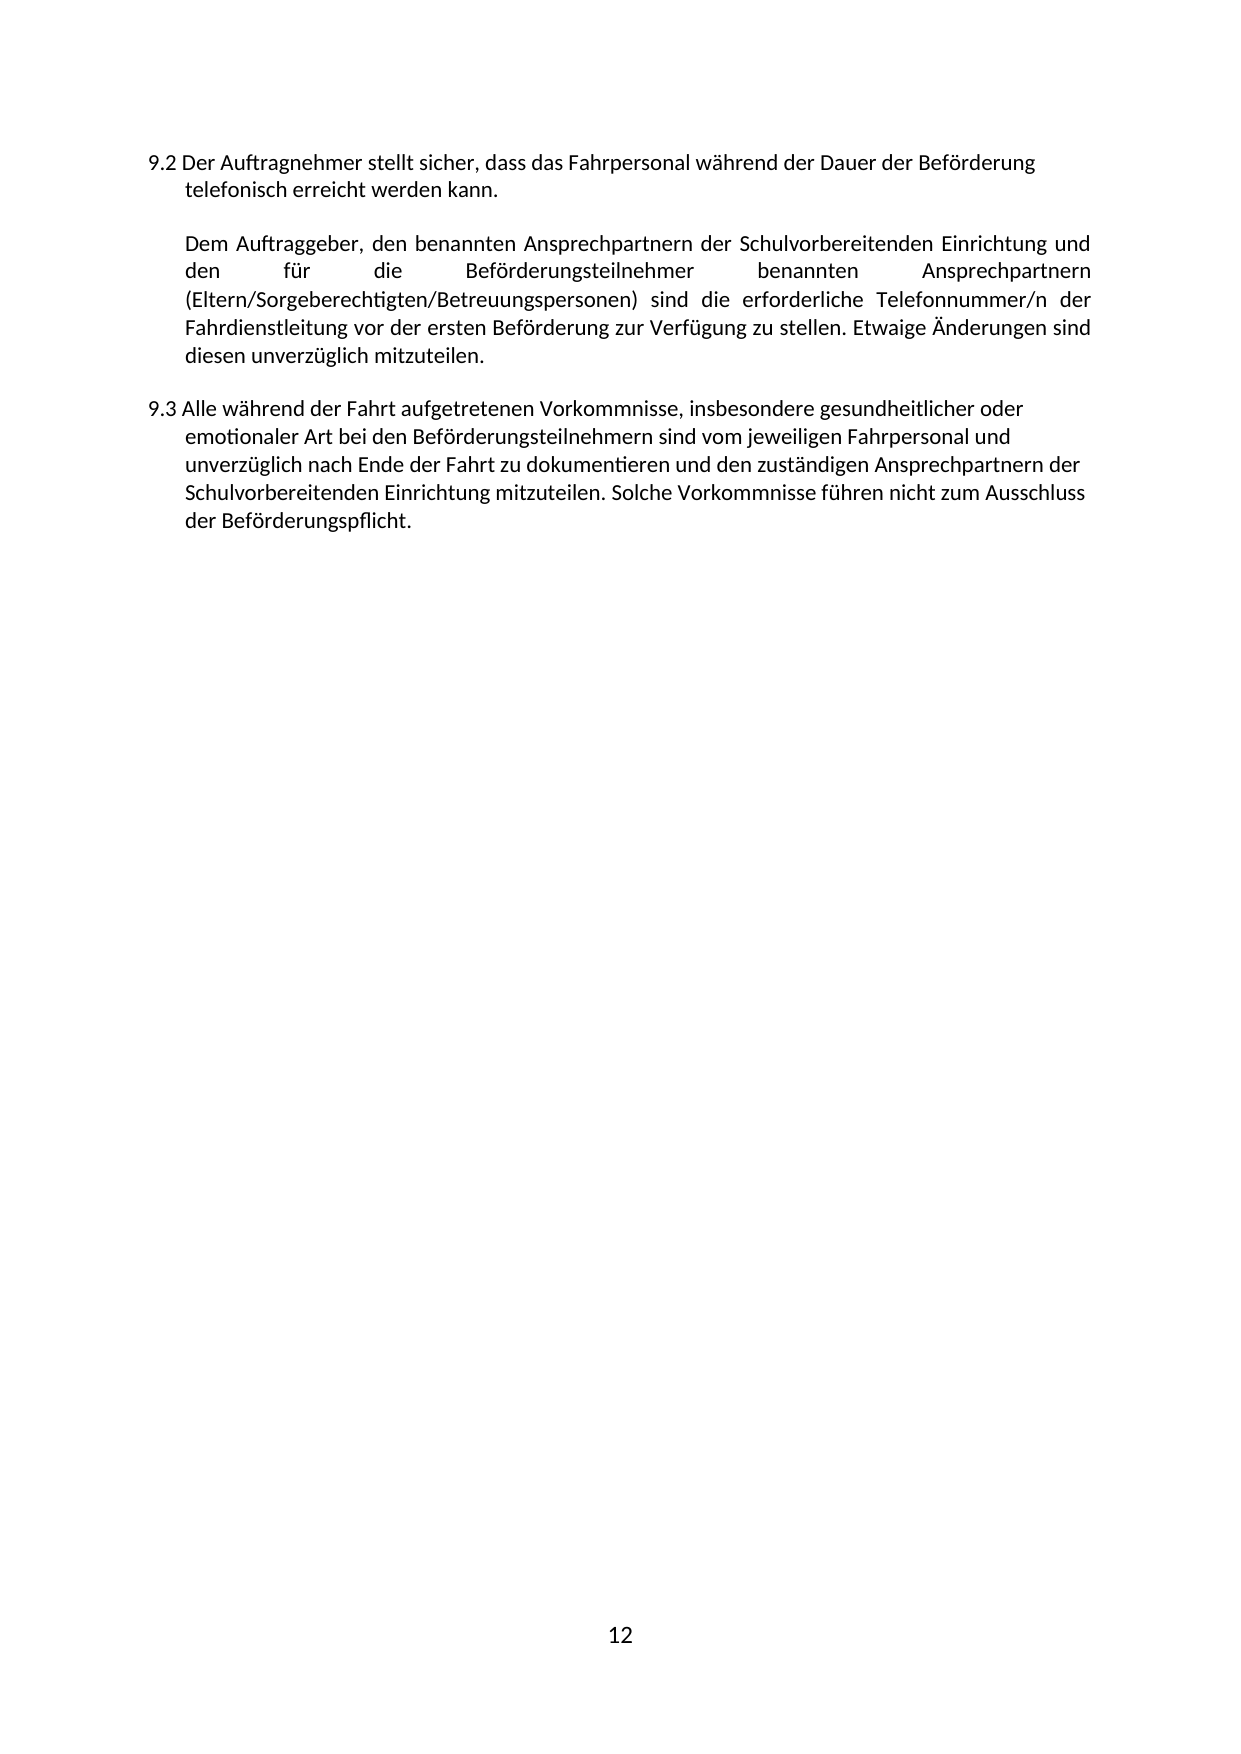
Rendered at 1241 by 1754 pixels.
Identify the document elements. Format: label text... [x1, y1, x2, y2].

text 9.2 Der Auftragnehmer stellt sicher, dass das Fahrpersonal während der Dauer der Beförderung telefonisch erreicht werden kann. [148, 148, 1093, 204]
text 9.3 Alle während der Fahrt aufgetretenen Vorkommnisse, insbesondere gesundheitlicher oder emotionaler Art bei den Beförderungsteilnehmern sind vom jeweiligen Fahrpersonal und unverzüglich nach Ende der Fahrt zu dokumentieren und den zuständigen Ansprechpartnern der Schulvorbereitenden Einrichtung mitzuteilen. Solche Vorkommnisse führen nicht zum Ausschluss der Beförderungspflicht. [148, 394, 1093, 534]
text Dem Auftraggeber, den benannten Ansprechpartnern der Schulvorbereitenden Einrichtung und den für die Beförderungsteilnehmer benannten Ansprechpartnern (Eltern/Sorgeberechtigten/Betreuungspersonen) sind die erforderliche Telefonnummer/n der Fahrdienstleitung vor der ersten Beförderung zur Verfügung zu stellen. Etwaige Änderungen sind diesen unverzüglich mitzuteilen. [185, 229, 1093, 369]
